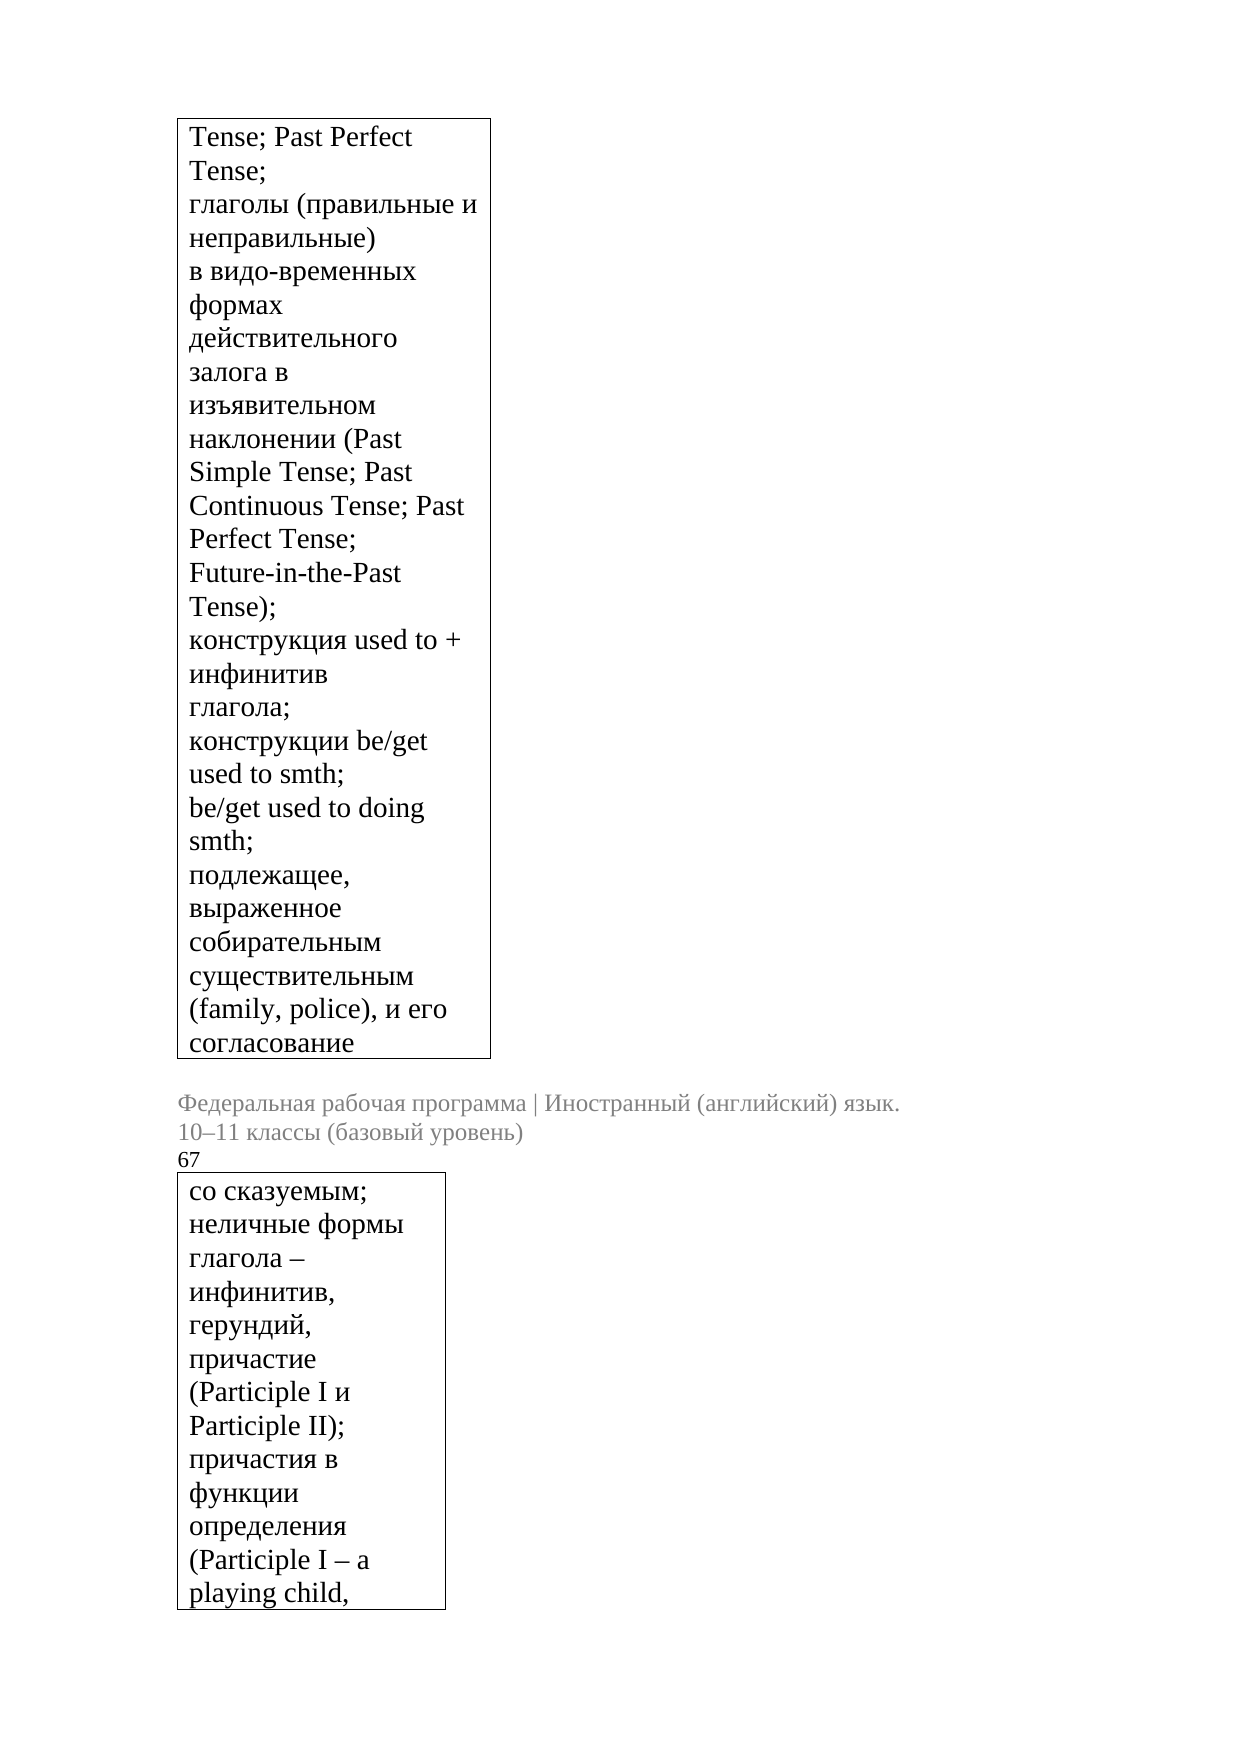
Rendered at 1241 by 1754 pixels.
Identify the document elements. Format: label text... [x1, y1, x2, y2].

text Федеральная рабочая программа | Иностранный (английский) язык. 10–11 классы (базовый уровень) 67 [177, 1059, 1152, 1172]
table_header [178, 119, 490, 1058]
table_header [178, 1173, 445, 1609]
